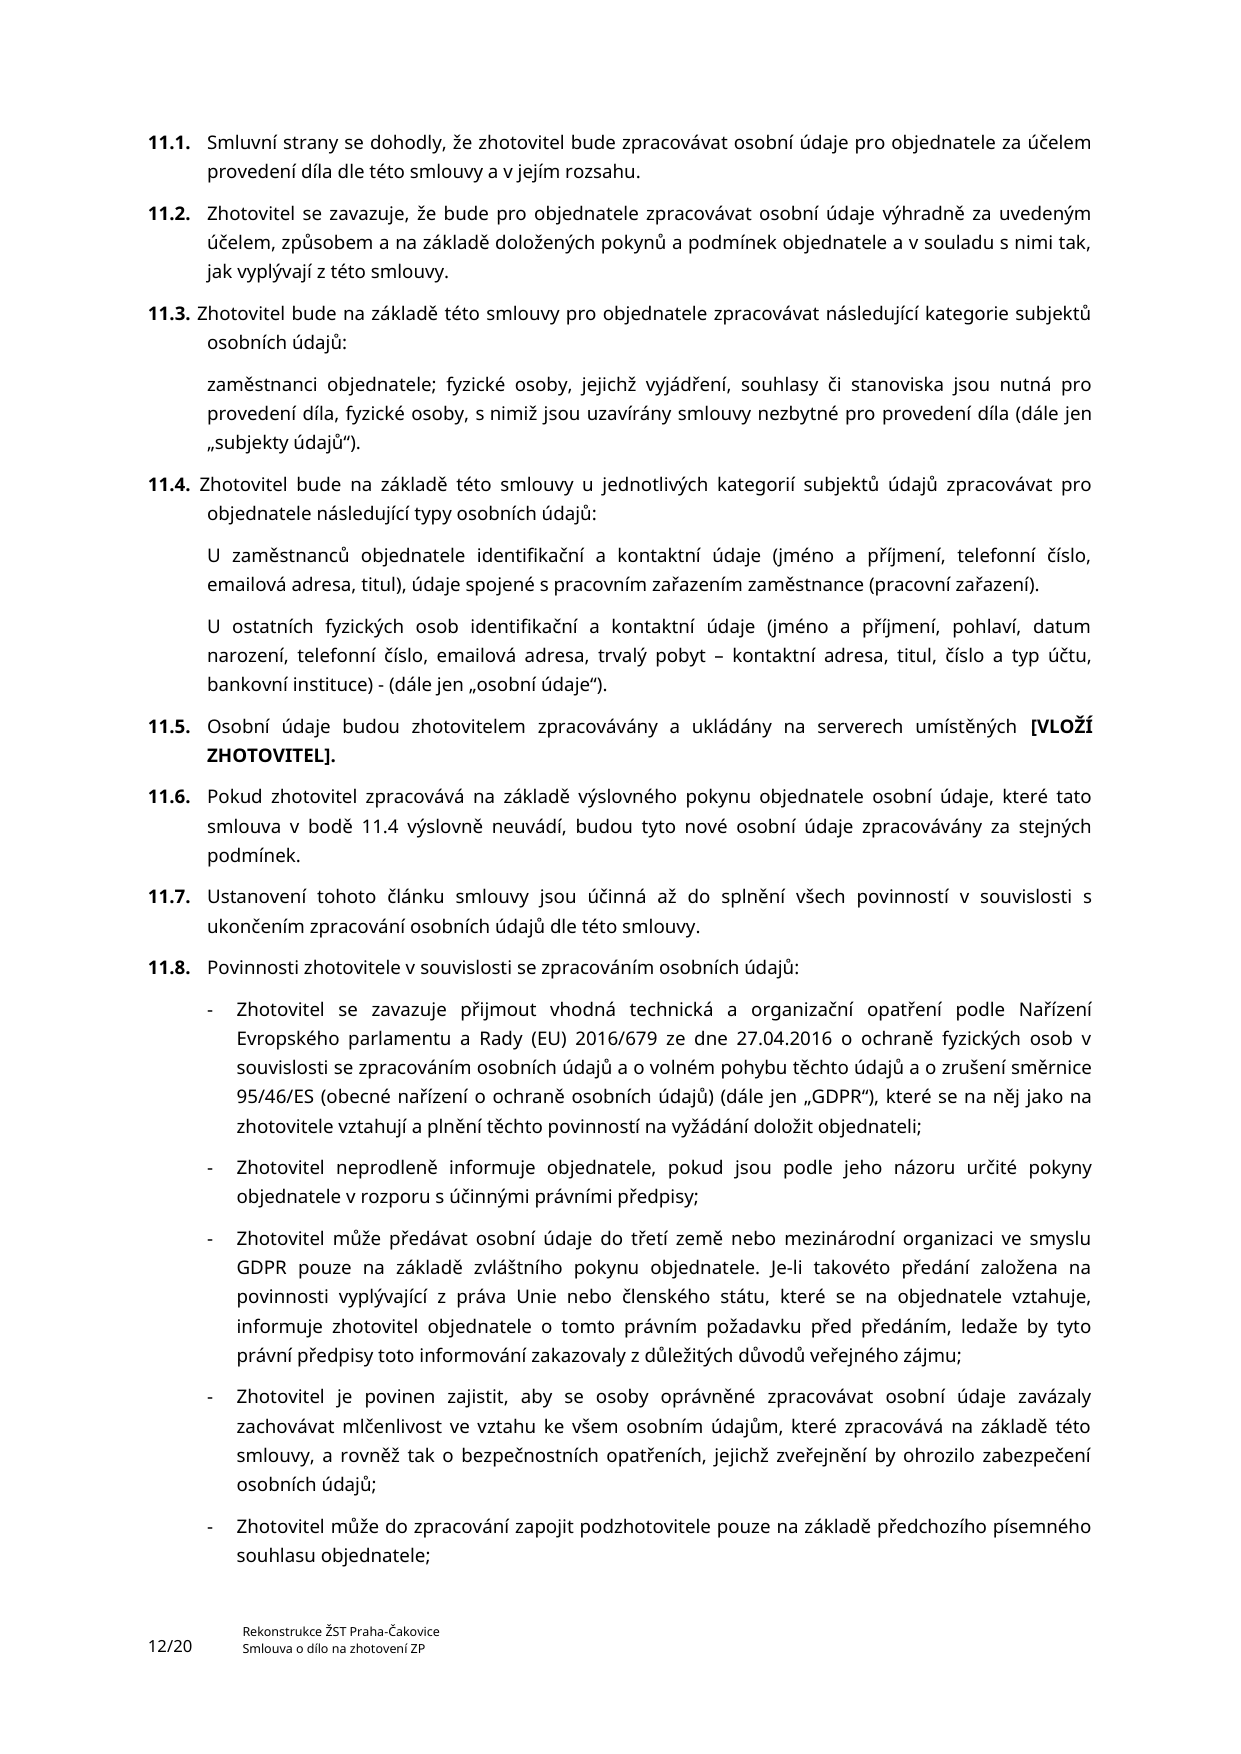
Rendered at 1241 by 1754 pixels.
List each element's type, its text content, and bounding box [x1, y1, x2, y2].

text 11.7. Ustanovení tohoto článku smlouvy jsou účinná až do splnění všech povinností v souvislosti s ukončením zpracování osobních údajů dle této smlouvy. [148, 881, 1092, 939]
text 11.4. Zhotovitel bude na základě této smlouvy u jednotlivých kategorií subjektů údajů zpracovávat pro objednatele následující typy osobních údajů: [148, 468, 1092, 526]
text - Zhotovitel může předávat osobní údaje do třetí země nebo mezinárodní organizaci ve smyslu GDPR pouze na základě zvláštního pokynu objednatele. Je-li takovéto předání založena na povinnosti vyplývající z práva Unie nebo členského státu, které se na objednatele vztahuje, informuje zhotovitel objednatele o tomto právním požadavku před předáním, ledaže by tyto právní předpisy toto informování zakazovaly z důležitých důvodů veřejného zájmu; [207, 1222, 1092, 1368]
text U zaměstnanců objednatele identifikační a kontaktní údaje (jméno a příjmení, telefonní číslo, emailová adresa, titul), údaje spojené s pracovním zařazením zaměstnance (pracovní zařazení). [207, 539, 1092, 597]
text 11.6. Pokud zhotovitel zpracovává na základě výslovného pokynu objednatele osobní údaje, které tato smlouva v bodě 11.4 výslovně neuvádí, budou tyto nové osobní údaje zpracovávány za stejných podmínek. [148, 781, 1092, 868]
text - Zhotovitel je povinen zajistit, aby se osoby oprávněné zpracovávat osobní údaje zavázaly zachovávat mlčenlivost ve vztahu ke všem osobním údajům, které zpracovává na základě této smlouvy, a rovněž tak o bezpečnostních opatřeních, jejichž zveřejnění by ohrozilo zabezpečení osobních údajů; [207, 1381, 1092, 1497]
text 11.1. Smluvní strany se dohodly, že zhotovitel bude zpracovávat osobní údaje pro objednatele za účelem provedení díla dle této smlouvy a v jejím rozsahu. [148, 126, 1092, 185]
text U ostatních fyzických osob identifikační a kontaktní údaje (jméno a příjmení, pohlaví, datum narození, telefonní číslo, emailová adresa, trvalý pobyt – kontaktní adresa, titul, číslo a typ účtu, bankovní instituce) - (dále jen „osobní údaje“). [207, 610, 1092, 697]
text - Zhotovitel se zavazuje přijmout vhodná technická a organizační opatření podle Nařízení Evropského parlamentu a Rady (EU) 2016/679 ze dne 27.04.2016 o ochraně fyzických osob v souvislosti se zpracováním osobních údajů a o volném pohybu těchto údajů a o zrušení směrnice 95/46/ES (obecné nařízení o ochraně osobních údajů) (dále jen „GDPR“), které se na něj jako na zhotovitele vztahují a plnění těchto povinností na vyžádání doložit objednateli; [207, 993, 1092, 1139]
text zaměstnanci objednatele; fyzické osoby, jejichž vyjádření, souhlasy či stanoviska jsou nutná pro provedení díla, fyzické osoby, s nimiž jsou uzavírány smlouvy nezbytné pro provedení díla (dále jen „subjekty údajů“). [207, 368, 1092, 456]
text 11.5. Osobní údaje budou zhotovitelem zpracovávány a ukládány na serverech umístěných [VLOŽÍ ZHOTOVITEL]. [148, 710, 1092, 768]
text 11.3. Zhotovitel bude na základě této smlouvy pro objednatele zpracovávat následující kategorie subjektů osobních údajů: [148, 297, 1092, 356]
text 11.8. Povinnosti zhotovitele v souvislosti se zpracováním osobních údajů: [148, 951, 1092, 981]
text - Zhotovitel může do zpracování zapojit podzhotovitele pouze na základě předchozího písemného souhlasu objednatele; [207, 1510, 1092, 1568]
text 11.2. Zhotovitel se zavazuje, že bude pro objednatele zpracovávat osobní údaje výhradně za uvedeným účelem, způsobem a na základě doložených pokynů a podmínek objednatele a v souladu s nimi tak, jak vyplývají z této smlouvy. [148, 197, 1092, 285]
text - Zhotovitel neprodleně informuje objednatele, pokud jsou podle jeho názoru určité pokyny objednatele v rozporu s účinnými právními předpisy; [207, 1151, 1092, 1210]
